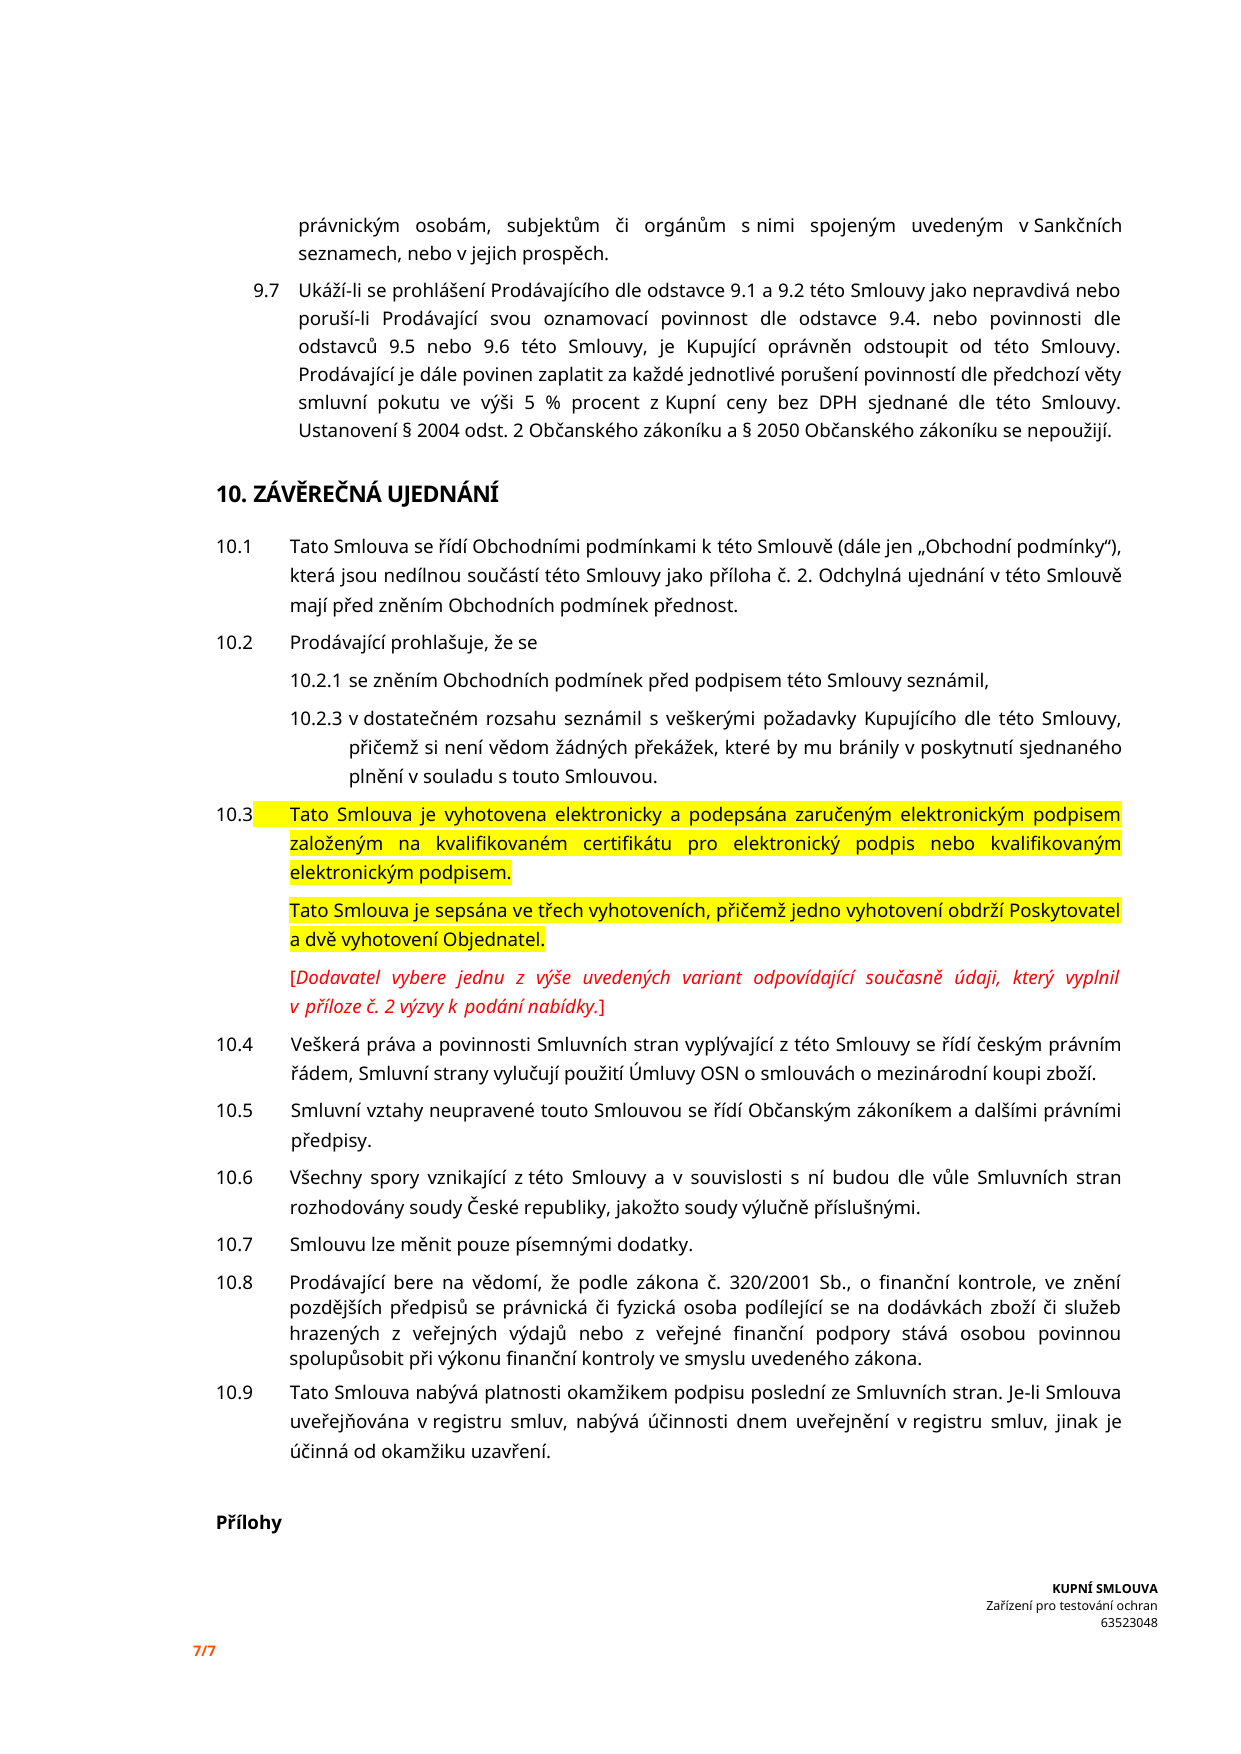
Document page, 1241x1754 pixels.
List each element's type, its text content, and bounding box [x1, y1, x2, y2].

text 10.8 Prodávající bere na vědomí, že podle zákona č. 320/2001 Sb., o finanční kontrole, ve znění pozdějších předpisů se právnická či fyzická osoba podílející se na dodávkách zboží či služeb hrazených z veřejných výdajů nebo z veřejné finanční podpory stává osobou povinnou spolupůsobit při výkonu finanční kontroly ve smyslu uvedeného zákona. [216, 1269, 1122, 1371]
list Smlouvu lze měnit pouze písemnými dodatky. [216, 1232, 1122, 1257]
list Všechny spory vznikající z této Smlouvy a v souvislosti s ní budou dle vůle Smluvních stran rozhodovány soudy České republiky, jakožto soudy výlučně příslušnými. [216, 1165, 1122, 1219]
list Tato Smlouva se řídí Obchodními podmínkami k této Smlouvě (dále jen „Obchodní podmínky“), která jsou nedílnou součástí této Smlouvy jako příloha č. 2. Odchylná ujednání v této Smlouvě mají před zněním Obchodních podmínek přednost. [216, 533, 1122, 618]
list Veškerá práva a povinnosti Smluvních stran vyplývající z této Smlouvy se řídí českým právním řádem, Smluvní strany vylučují použití Úmluvy OSN o smlouvách o mezinárodní koupi zboží. [216, 1031, 1122, 1086]
list Tato Smlouva je vyhotovena elektronicky a podepsána zaručeným elektronickým podpisem založeným na kvalifikovaném certifikátu pro elektronický podpis nebo kvalifikovaným elektronickým podpisem. [216, 801, 1122, 885]
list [253, 212, 1122, 266]
list [Dodavatel vybere jednu z výše uvedených variant odpovídající současně údaji, který vyplnil v příloze č. 2 výzvy k podání nabídky.] [289, 964, 1122, 1019]
text Přílohy [216, 1509, 1122, 1535]
list Tato Smlouva je sepsána ve třech vyhotoveních, přičemž jedno vyhotovení obdrží Poskytovatel a dvě vyhotovení Objednatel. [289, 923, 1122, 952]
list Ukáží-li se prohlášení Prodávajícího dle odstavce 9.1 a 9.2 této Smlouvy jako nepravdivá nebo poruší-li Prodávající svou oznamovací povinnost dle odstavce 9.4. nebo povinnosti dle odstavců 9.5 nebo 9.6 této Smlouvy, je Kupující oprávněn odstoupit od této Smlouvy. Prodávající je dále povinen zaplatit za každé jednotlivé porušení povinností dle předchozí věty smluvní pokutu ve výši 5 % procent z Kupní ceny bez DPH sjednané dle této Smlouvy. Ustanovení § 2004 odst. 2 Občanského zákoníku a § 2050 Občanského zákoníku se nepoužijí. [253, 277, 1122, 442]
list Tato Smlouva nabývá platnosti okamžikem podpisu poslední ze Smluvních stran. Je-li Smlouva uveřejňována v registru smluv, nabývá účinnosti dnem uveřejnění v registru smluv, jinak je účinná od okamžiku uzavření. [216, 1379, 1122, 1464]
list se zněním Obchodních podmínek před podpisem této Smlouvy seznámil, [289, 667, 1122, 693]
list Smluvní vztahy neupravené touto Smlouvou se řídí Občanským zákoníkem a dalšími právními předpisy. [216, 1098, 1122, 1153]
list Prodávající prohlašuje, že se [216, 630, 1122, 655]
subtitle Závěrečná ujednání [216, 478, 1122, 509]
list v dostatečném rozsahu seznámil s veškerými požadavky Kupujícího dle této Smlouvy, přičemž si není vědom žádných překážek, které by mu bránily v poskytnutí sjednaného plnění v souladu s touto Smlouvou. [289, 705, 1122, 789]
